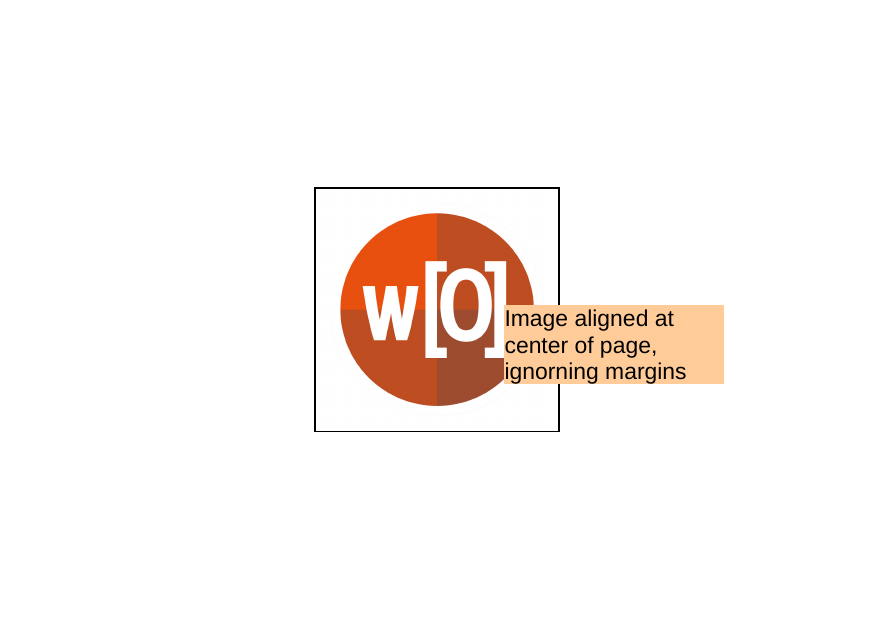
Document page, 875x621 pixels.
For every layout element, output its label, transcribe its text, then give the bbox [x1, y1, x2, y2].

text Image aligned at center of page, ignorning margins [504, 305, 724, 384]
picture [316, 189, 558, 431]
